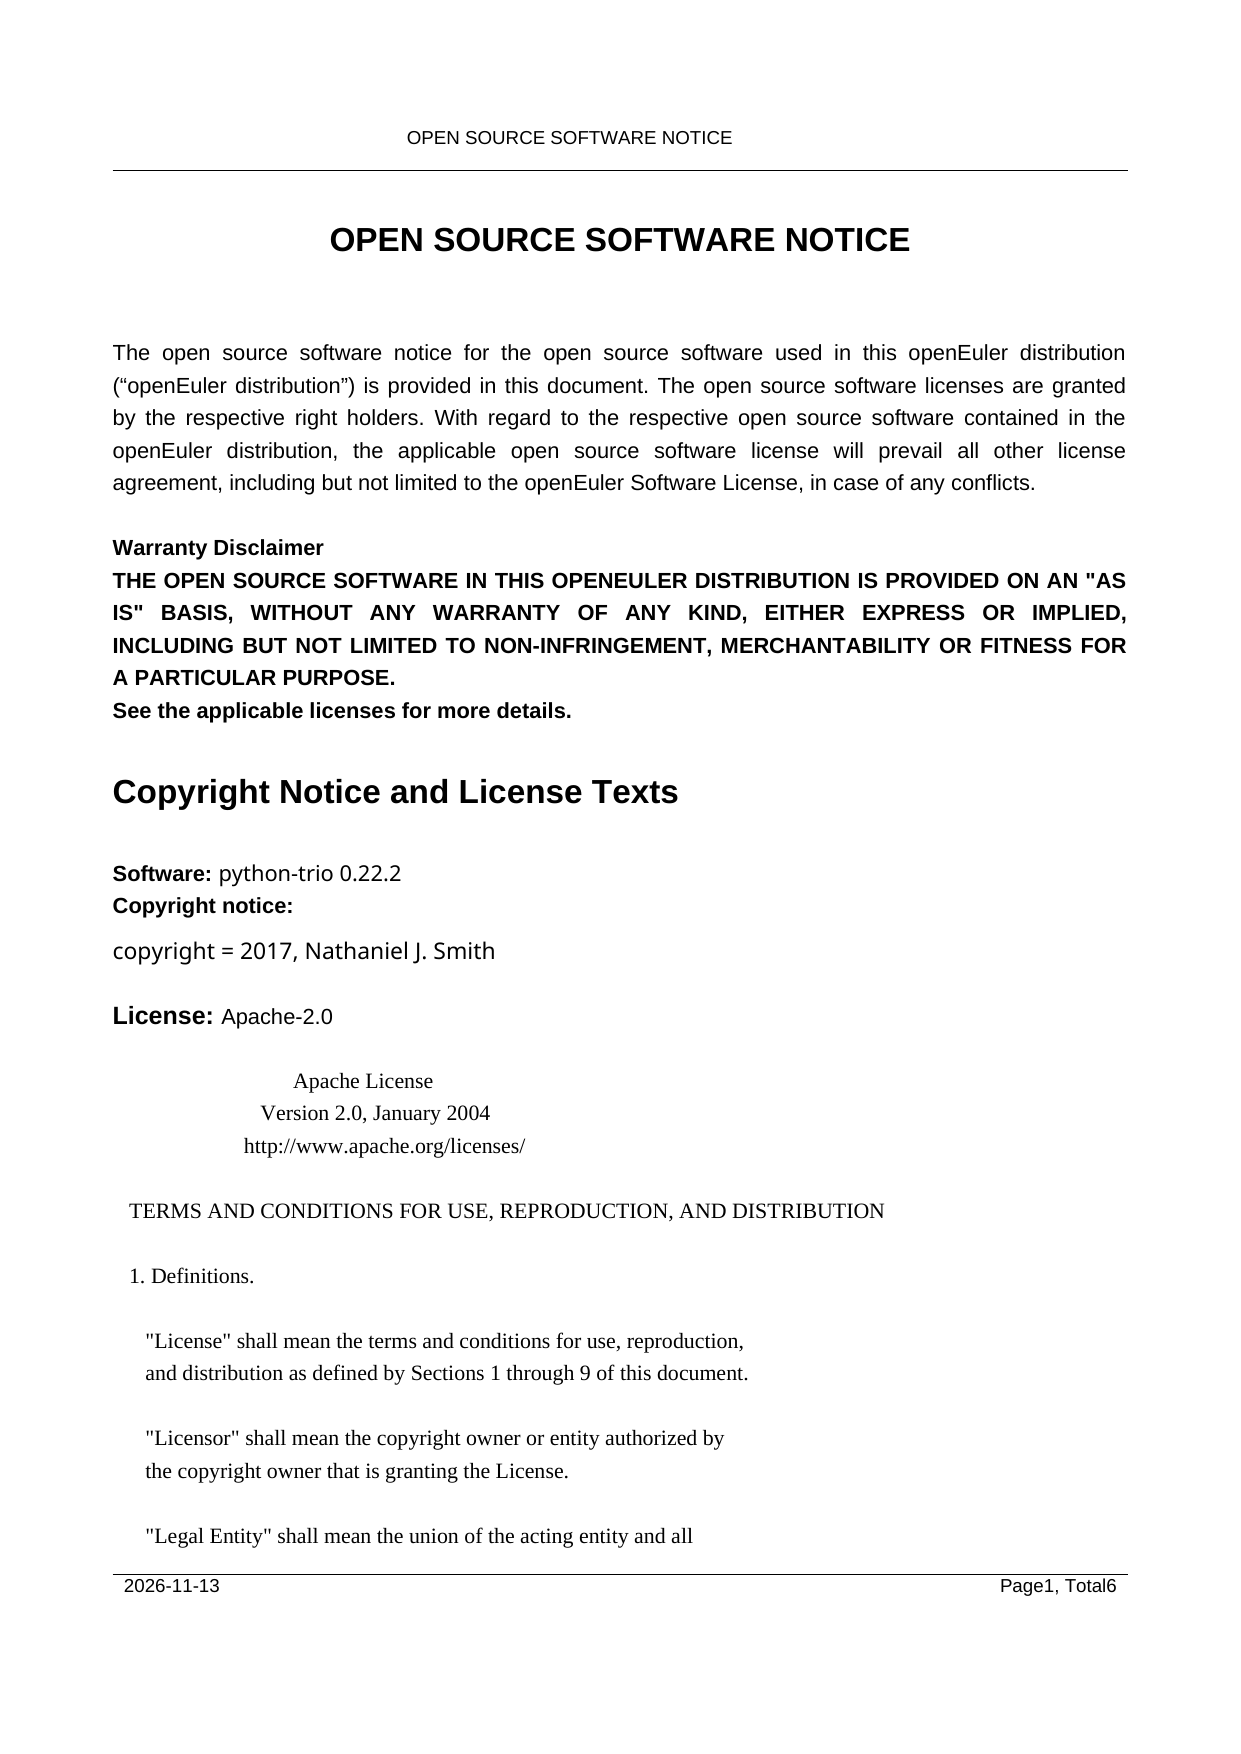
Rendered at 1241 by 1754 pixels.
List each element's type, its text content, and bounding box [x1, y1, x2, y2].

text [112, 1031, 1128, 1551]
text OPEN SOURCE SOFTWARE NOTICE [112, 206, 1128, 271]
text Copyright notice: [112, 889, 1128, 921]
text The open source software notice for the open source software used in this openEuler distribution (“openEuler distribution”) is provided in this document. The open source software licenses are granted by the respective right holders. With regard to the respective open source software contained in the openEuler distribution, the applicable open source software license will prevail all other license agreement, including but not limited to the openEuler Software License, in case of any conflicts. [112, 336, 1128, 499]
text License: Apache-2.0 [112, 999, 1128, 1031]
title Software: python-trio 0.22.2 [112, 856, 1128, 889]
text Warranty Disclaimer [112, 531, 1128, 564]
text THE OPEN SOURCE SOFTWARE IN THIS OPENEULER DISTRIBUTION IS PROVIDED ON AN "AS IS" BASIS, WITHOUT ANY WARRANTY OF ANY KIND, EITHER EXPRESS OR IMPLIED, INCLUDING BUT NOT LIMITED TO NON-INFRINGEMENT, MERCHANTABILITY OR FITNESS FOR A PARTICULAR PURPOSE. See the applicable licenses for more details. [112, 564, 1128, 726]
text copyright = 2017, Nathaniel J. Smith [112, 934, 1128, 999]
text Copyright Notice and License Texts [112, 759, 1128, 824]
